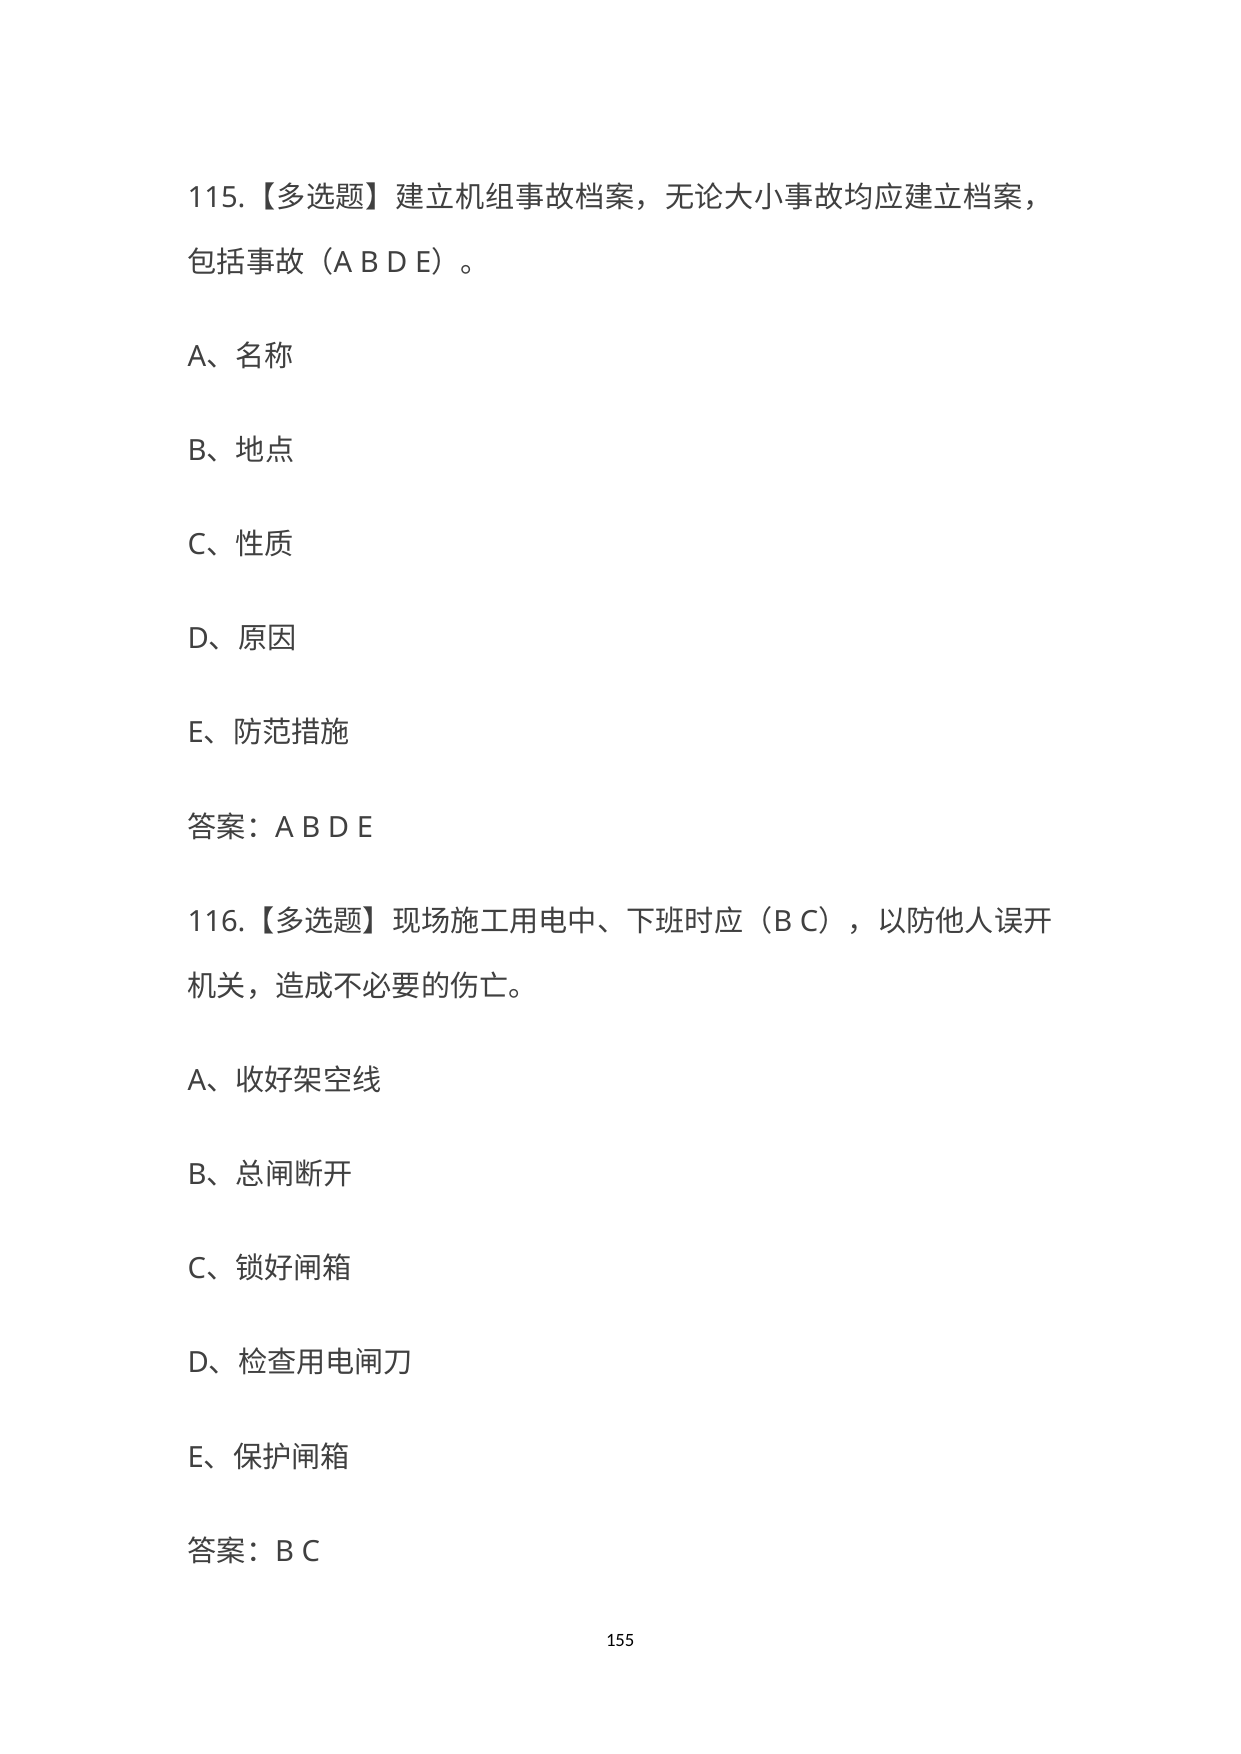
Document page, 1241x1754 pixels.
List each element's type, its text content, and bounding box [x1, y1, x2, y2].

text 115.【多选题】建立机组事故档案，无论大小事故均应建立档案，包括事故（A B D E）。 [187, 162, 1053, 292]
text C、性质 [187, 509, 1053, 574]
text 答案：B C [187, 1516, 1053, 1581]
text D、检查用电闸刀 [187, 1328, 1053, 1393]
text 答案：A B D E [187, 792, 1053, 857]
text E、保护闸箱 [187, 1422, 1053, 1487]
text D、原因 [187, 604, 1053, 669]
text 116.【多选题】现场施工用电中、下班时应（B C），以防他人误开机关，造成不必要的伤亡。 [187, 886, 1053, 1016]
text B、地点 [187, 415, 1053, 480]
text C、锁好闸箱 [187, 1234, 1053, 1299]
text B、总闸断开 [187, 1139, 1053, 1204]
text E、防范措施 [187, 698, 1053, 763]
text A、名称 [187, 321, 1053, 386]
text A、收好架空线 [187, 1045, 1053, 1110]
